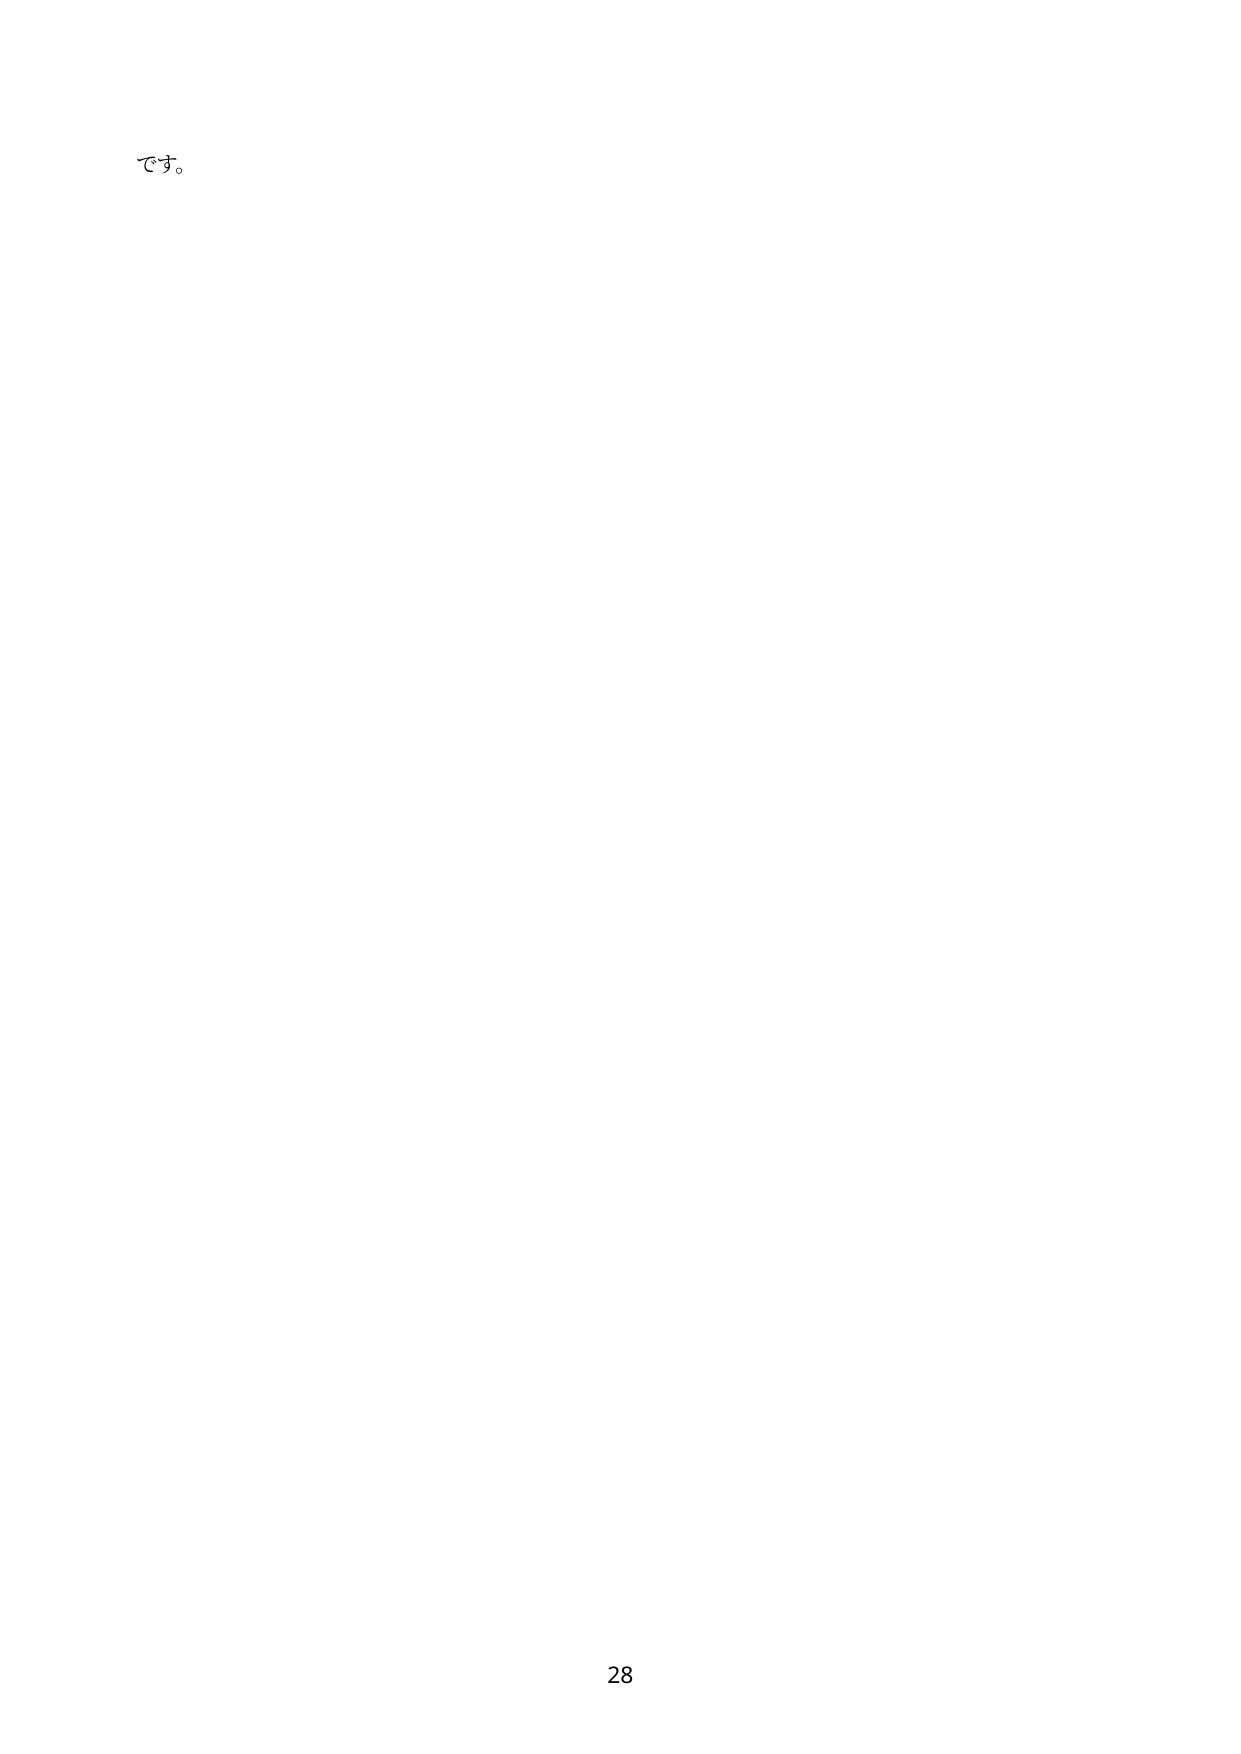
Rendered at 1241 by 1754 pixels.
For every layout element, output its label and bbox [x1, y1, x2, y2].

text [136, 148, 1104, 179]
